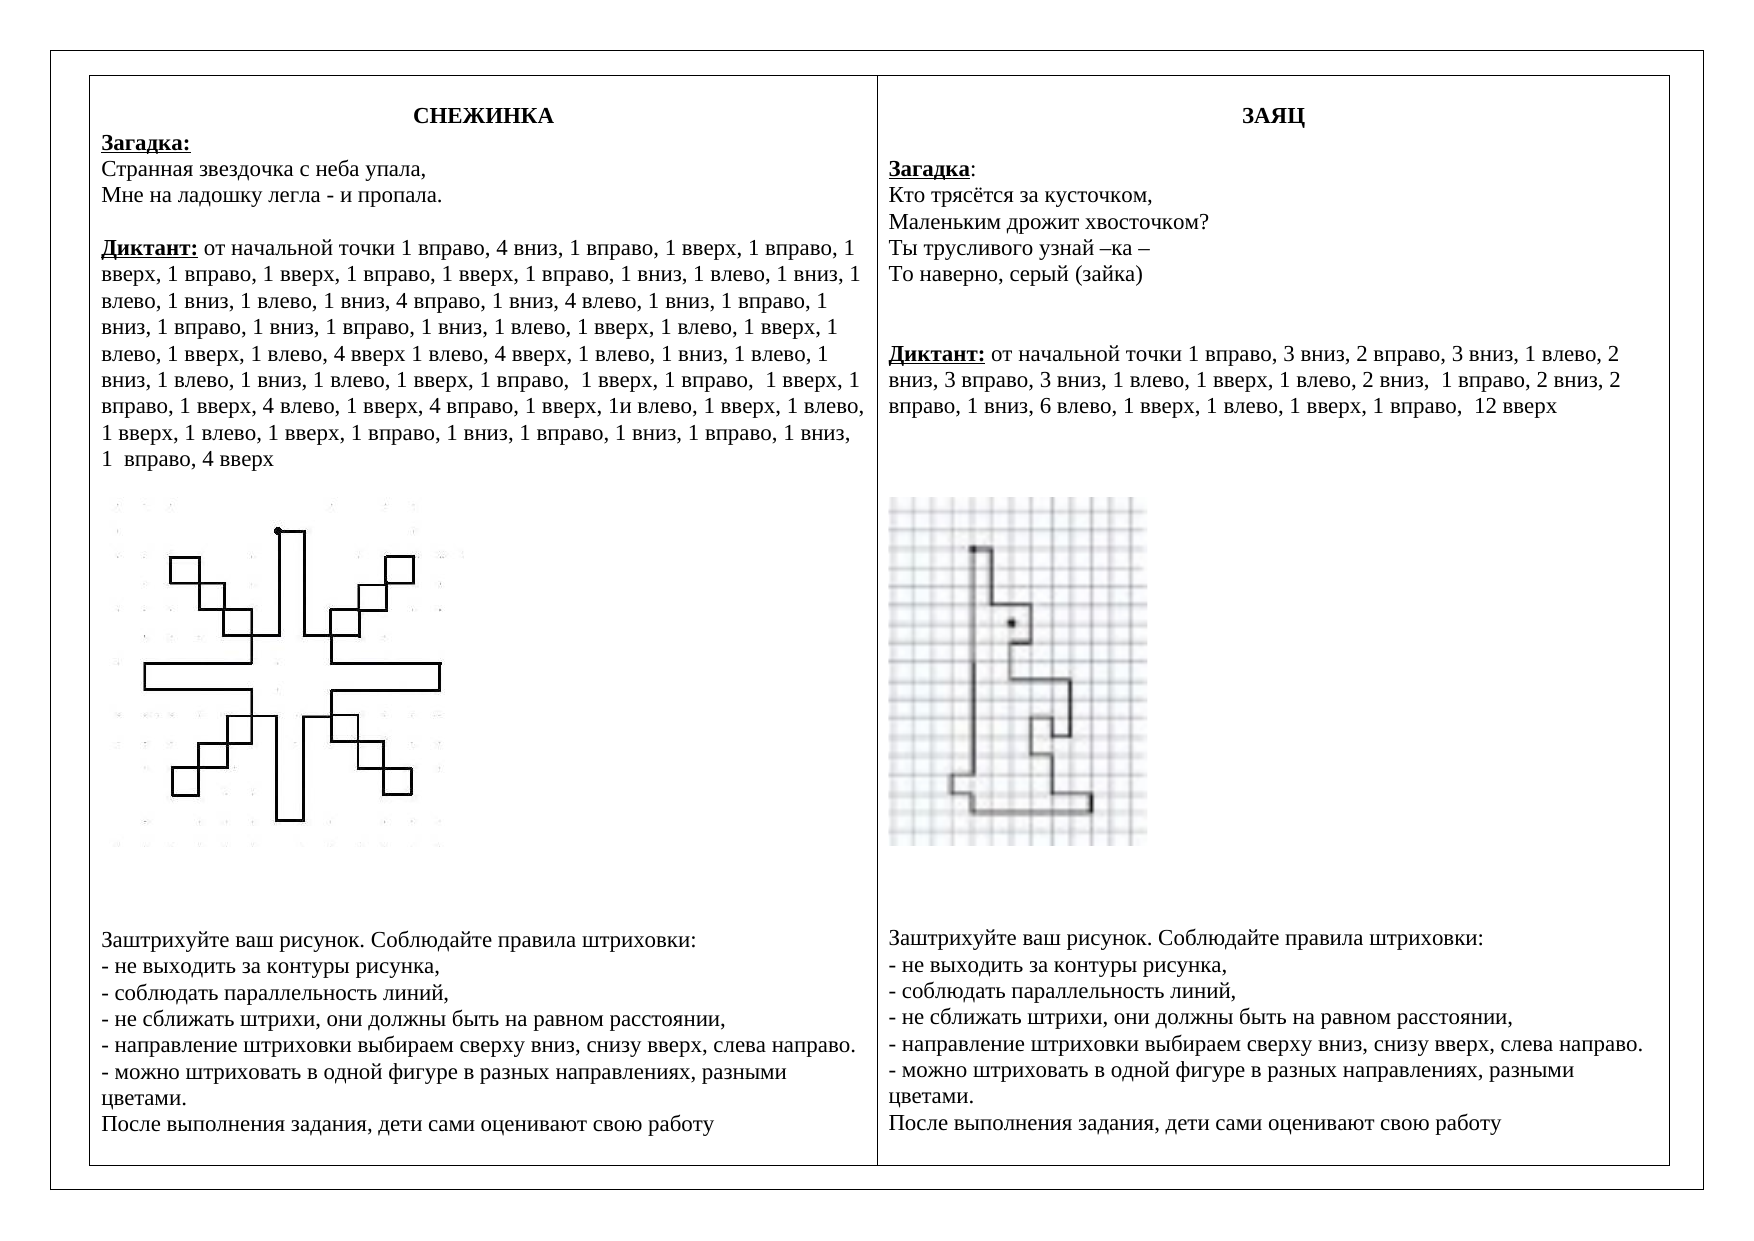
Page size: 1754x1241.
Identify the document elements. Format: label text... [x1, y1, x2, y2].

table_cell ЗАЯЦ Загадка: Кто трясётся за кусточком, Маленьким дрожит хвосточком? Ты трусливого узнай –ка – То наверно, серый (зайка) Диктант: от начальной точки 1 вправо, 3 вниз, 2 вправо, 3 вниз, 1 влево, 2 вниз, 3 вправо, 3 вниз, 1 влево, 1 вверх, 1 влево, 2 вниз, 1 вправо, 2 вниз, 2 вправо, 1 вниз, 6 влево, 1 вверх, 1 влево, 1 вверх, 1 вправо, 12 вверх Заштрихуйте ваш рисунок. Соблюдайте правила штриховки: - не выходить за контуры рисунка, - соблюдать параллельность линий, - не сближать штрихи, они должны быть на равном расстоянии, - направление штриховки выбираем сверху вниз, снизу вверх, слева направо. - можно штриховать в одной фигуре в разных направлениях, разными цветами. После выполнения задания, дети сами оценивают свою работу [878, 76, 1669, 1165]
table_cell СНЕЖИНКА Загадка: Странная звездочка с неба упала, Мне на ладошку легла - и пропала. Диктант: от начальной точки 1 вправо, 4 вниз, 1 вправо, 1 вверх, 1 вправо, 1 вверх, 1 вправо, 1 вверх, 1 вправо, 1 вверх, 1 вправо, 1 вниз, 1 влево, 1 вниз, 1 влево, 1 вниз, 1 влево, 1 вниз, 4 вправо, 1 вниз, 4 влево, 1 вниз, 1 вправо, 1 вниз, 1 вправо, 1 вниз, 1 вправо, 1 вниз, 1 влево, 1 вверх, 1 влево, 1 вверх, 1 влево, 1 вверх, 1 влево, 4 вверх 1 влево, 4 вверх, 1 влево, 1 вниз, 1 влево, 1 вниз, 1 влево, 1 вниз, 1 влево, 1 вверх, 1 вправо, 1 вверх, 1 вправо, 1 вверх, 1 вправо, 1 вверх, 4 влево, 1 вверх, 4 вправо, 1 вверх, 1и влево, 1 вверх, 1 влево, 1 вверх, 1 влево, 1 вверх, 1 вправо, 1 вниз, 1 вправо, 1 вниз, 1 вправо, 1 вниз, 1 вправо, 4 вверх Заштрихуйте ваш рисунок. Соблюдайте правила штриховки: - не выходить за контуры рисунка, - соблюдать параллельность линий, - не сближать штрихи, они должны быть на равном расстоянии, - направление штриховки выбираем сверху вниз, снизу вверх, слева направо. - можно штриховать в одной фигуре в разных направлениях, разными цветами. После выполнения задания, дети сами оценивают свою работу [90, 76, 877, 1165]
picture [101, 497, 464, 847]
picture [888, 497, 1148, 846]
